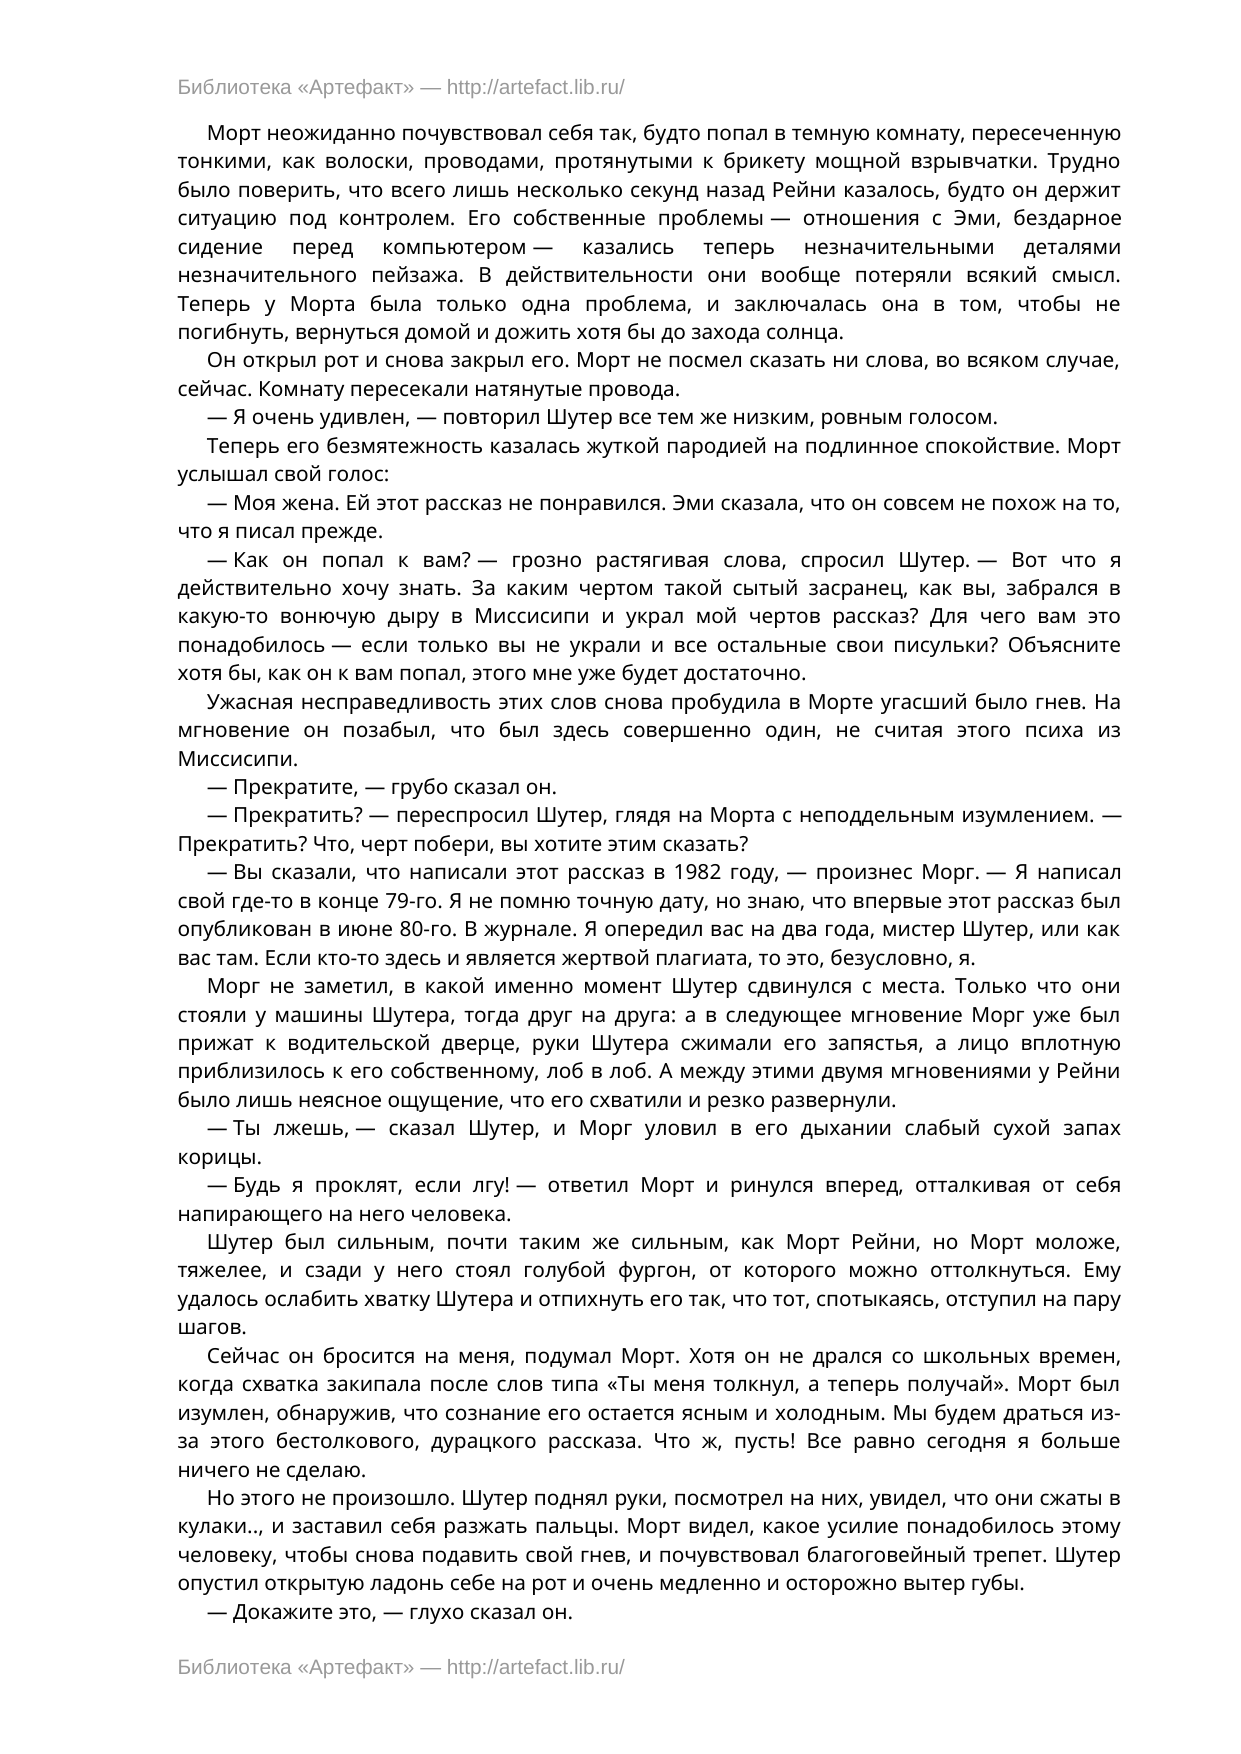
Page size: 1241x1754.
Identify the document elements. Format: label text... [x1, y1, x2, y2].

text Но этого не произошло. Шутер поднял руки, посмотрел на них, увидел, что они сжаты в кулаки.., и заставил себя разжать пальцы. Морт видел, какое усилие понадобилось этому человеку, чтобы снова подавить свой гнев, и почувствовал благоговейный трепет. Шутер опустил открытую ладонь себе на рот и очень медленно и осторожно вытер губы. [177, 1483, 1122, 1597]
text Шутер был сильным, почти таким же сильным, как Морт Рейни, но Морт моложе, тяжелее, и сзади у него стоял голубой фургон, от которого можно оттолкнуться. Ему удалось ослабить хватку Шутера и отпихнуть его так, что тот, спотыкаясь, отступил на пару шагов. [177, 1227, 1122, 1341]
text — Ты лжешь, — сказал Шутер, и Морг уловил в его дыхании слабый сухой запах корицы. [177, 1113, 1122, 1170]
text — Я очень удивлен, — повторил Шутер все тем же низким, ровным голосом. [177, 402, 1122, 431]
text Сейчас он бросится на меня, подумал Морт. Хотя он не дрался со школьных времен, когда схватка закипала после слов типа «Ты меня толкнул, а теперь получай». Морт был изумлен, обнаружив, что сознание его остается ясным и холодным. Мы будем драться из-за этого бестолкового, дурацкого рассказа. Что ж, пусть! Все равно сегодня я больше ничего не сделаю. [177, 1341, 1122, 1483]
text Морг не заметил, в какой именно момент Шутер сдвинулся с места. Только что они стояли у машины Шутера, тогда друг на друга: а в следующее мгновение Морг уже был прижат к водительской дверце, руки Шутера сжимали его запястья, а лицо вплотную приблизилось к его собственному, лоб в лоб. А между этими двумя мгновениями у Рейни было лишь неясное ощущение, что его схватили и резко развернули. [177, 971, 1122, 1113]
text — Будь я проклят, если лгу! — ответил Морт и ринулся вперед, отталкивая от себя напирающего на него человека. [177, 1170, 1122, 1227]
text — Прекратите, — грубо сказал он. [177, 772, 1122, 801]
text — Как он попал к вам? — грозно растягивая слова, спросил Шутер. — Вот что я действительно хочу знать. За каким чертом такой сытый засранец, как вы, забрался в какую-то вонючую дыру в Миссисипи и украл мой чертов рассказ? Для чего вам это понадобилось — если только вы не украли и все остальные свои писульки? Объясните хотя бы, как он к вам попал, этого мне уже будет достаточно. [177, 545, 1122, 687]
text Теперь его безмятежность казалась жуткой пародией на подлинное спокойствие. Морт услышал свой голос: [177, 431, 1122, 488]
text — Моя жена. Ей этот рассказ не понравился. Эми сказала, что он совсем не похож на то, что я писал прежде. [177, 488, 1122, 545]
text Он открыл рот и снова закрыл его. Морт не посмел сказать ни слова, во всяком случае, сейчас. Комнату пересекали натянутые провода. [177, 346, 1122, 402]
text — Прекратить? — переспросил Шутер, глядя на Морта с неподдельным изумлением. — Прекратить? Что, черт побери, вы хотите этим сказать? [177, 801, 1122, 857]
text — Докажите это, — глухо сказал он. [177, 1597, 1122, 1625]
text — Вы сказали, что написали этот рассказ в 1982 году, — произнес Морг. — Я написал свой где-то в конце 79-го. Я не помню точную дату, но знаю, что впервые этот рассказ был опубликован в июне 80-го. В журнале. Я опередил вас на два года, мистер Шутер, или как вас там. Если кто-то здесь и является жертвой плагиата, то это, безусловно, я. [177, 857, 1122, 971]
text Морт неожиданно почувствовал себя так, будто попал в темную комнату, пересеченную тонкими, как волоски, проводами, протянутыми к брикету мощной взрывчатки. Трудно было поверить, что всего лишь несколько секунд назад Рейни казалось, будто он держит ситуацию под контролем. Его собственные проблемы — отношения с Эми, бездарное сидение перед компьютером — казались теперь незначительными деталями незначительного пейзажа. В действительности они вообще потеряли всякий смысл. Теперь у Морта была только одна проблема, и заключалась она в том, чтобы не погибнуть, вернуться домой и дожить хотя бы до захода солнца. [177, 118, 1122, 346]
text Ужасная несправедливость этих слов снова пробудила в Морте угасший было гнев. На мгновение он позабыл, что был здесь совершенно один, не считая этого психа из Миссисипи. [177, 687, 1122, 772]
